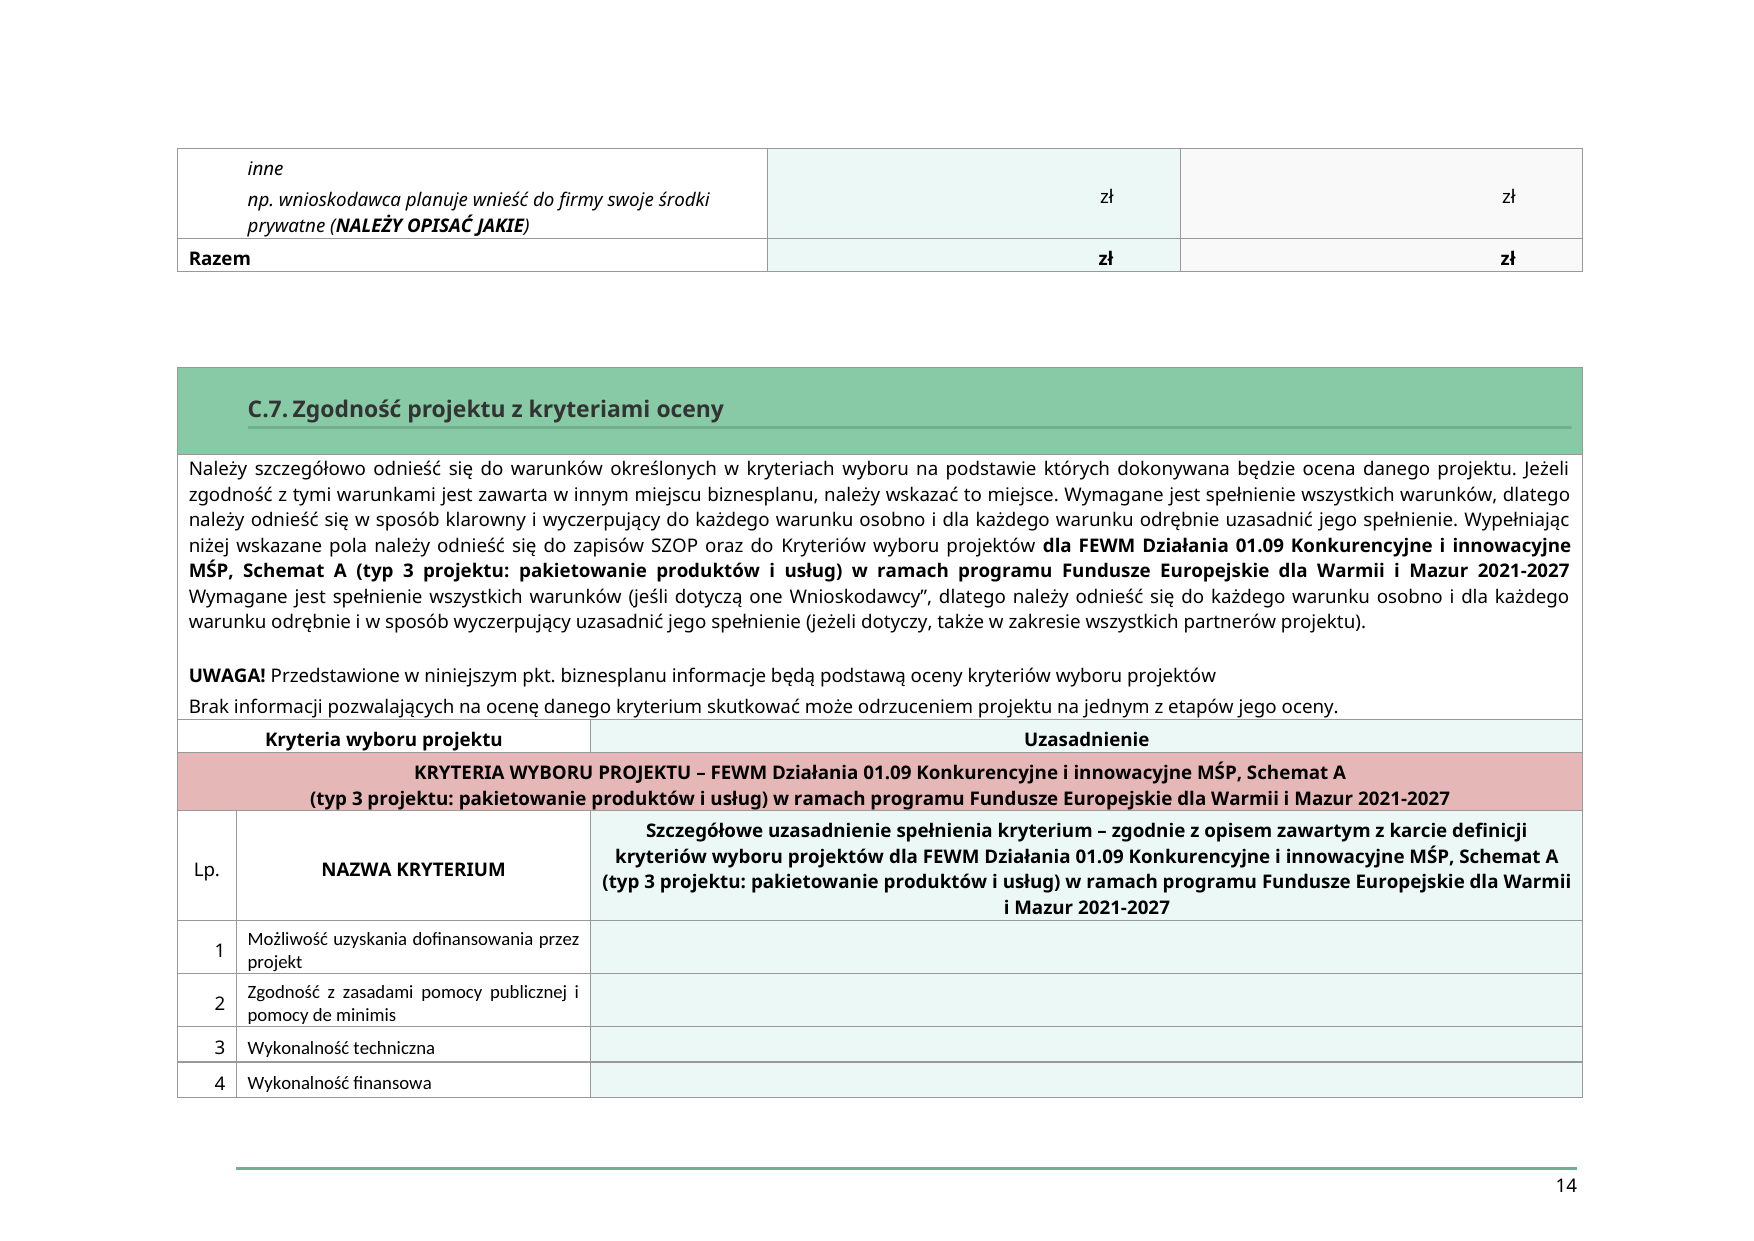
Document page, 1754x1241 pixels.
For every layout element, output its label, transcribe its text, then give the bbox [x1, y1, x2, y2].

table_cell 4 [178, 1063, 236, 1097]
table_cell Możliwość uzyskania dofinansowania przez projekt [237, 921, 590, 973]
table_cell Razem [178, 239, 767, 271]
table_cell Kryteria wyboru projektu [178, 720, 590, 752]
table_cell Należy szczegółowo odnieść się do warunków określonych w kryteriach wyboru na podstawie których dokonywana będzie ocena danego projektu. Jeżeli zgodność z tymi warunkami jest zawarta w innym miejscu biznesplanu, należy wskazać to miejsce. Wymagane jest spełnienie wszystkich warunków, dlatego należy odnieść się w sposób klarowny i wyczerpujący do każdego warunku osobno i dla każdego warunku odrębnie uzasadnić jego spełnienie. Wypełniając niżej wskazane pola należy odnieść się do zapisów SZOP oraz do Kryteriów wyboru projektów dla FEWM Działania 01.09 Konkurencyjne i innowacyjne MŚP, Schemat A (typ 3 projektu: pakietowanie produktów i usług) w ramach programu Fundusze Europejskie dla Warmii i Mazur 2021-2027 Wymagane jest spełnienie wszystkich warunków (jeśli dotyczą one Wnioskodawcy”, dlatego należy odnieść się do każdego warunku osobno i dla każdego warunku odrębnie i w sposób wyczerpujący uzasadnić jego spełnienie (jeżeli dotyczy, także w zakresie wszystkich partnerów projektu). UWAGA! Przedstawione w niniejszym pkt. biznesplanu informacje będą podstawą oceny kryteriów wyboru projektów Brak informacji pozwalających na ocenę danego kryterium skutkować może odrzuceniem projektu na jednym z etapów jego oceny. [178, 455, 1582, 719]
table_cell inne np. wnioskodawca planuje wnieść do firmy swoje środki prywatne (NALEŻY OPISAĆ JAKIE) [178, 149, 767, 238]
table_cell 2 [178, 974, 236, 1026]
table_header Zgodność projektu z kryteriami oceny [178, 368, 1582, 454]
table_cell zł [768, 149, 1180, 238]
table_cell [591, 974, 1582, 1026]
table_cell zł [1181, 149, 1582, 238]
table_cell KRYTERIA WYBORU PROJEKTU – FEWM Działania 01.09 Konkurencyjne i innowacyjne MŚP, Schemat A (typ 3 projektu: pakietowanie produktów i usług) w ramach programu Fundusze Europejskie dla Warmii i Mazur 2021-2027 [178, 753, 1582, 810]
table_cell 3 [178, 1027, 236, 1061]
table_cell zł [768, 239, 1180, 271]
table_cell [591, 921, 1582, 973]
table_cell Szczegółowe uzasadnienie spełnienia kryterium – zgodnie z opisem zawartym z karcie definicji kryteriów wyboru projektów dla FEWM Działania 01.09 Konkurencyjne i innowacyjne MŚP, Schemat A (typ 3 projektu: pakietowanie produktów i usług) w ramach programu Fundusze Europejskie dla Warmii i Mazur 2021-2027 [591, 811, 1582, 920]
table_cell Wykonalność techniczna [237, 1027, 590, 1061]
table_cell [591, 1063, 1582, 1097]
table_cell Wykonalność finansowa [237, 1063, 590, 1097]
table_cell zł [1181, 239, 1582, 271]
table_cell NAZWA KRYTERIUM [237, 811, 590, 920]
table_cell Zgodność z zasadami pomocy publicznej i pomocy de minimis [237, 974, 590, 1026]
table_cell Uzasadnienie [591, 720, 1582, 752]
table_cell [591, 1027, 1582, 1061]
table_cell Lp. [178, 811, 236, 920]
table_cell 1 [178, 921, 236, 973]
